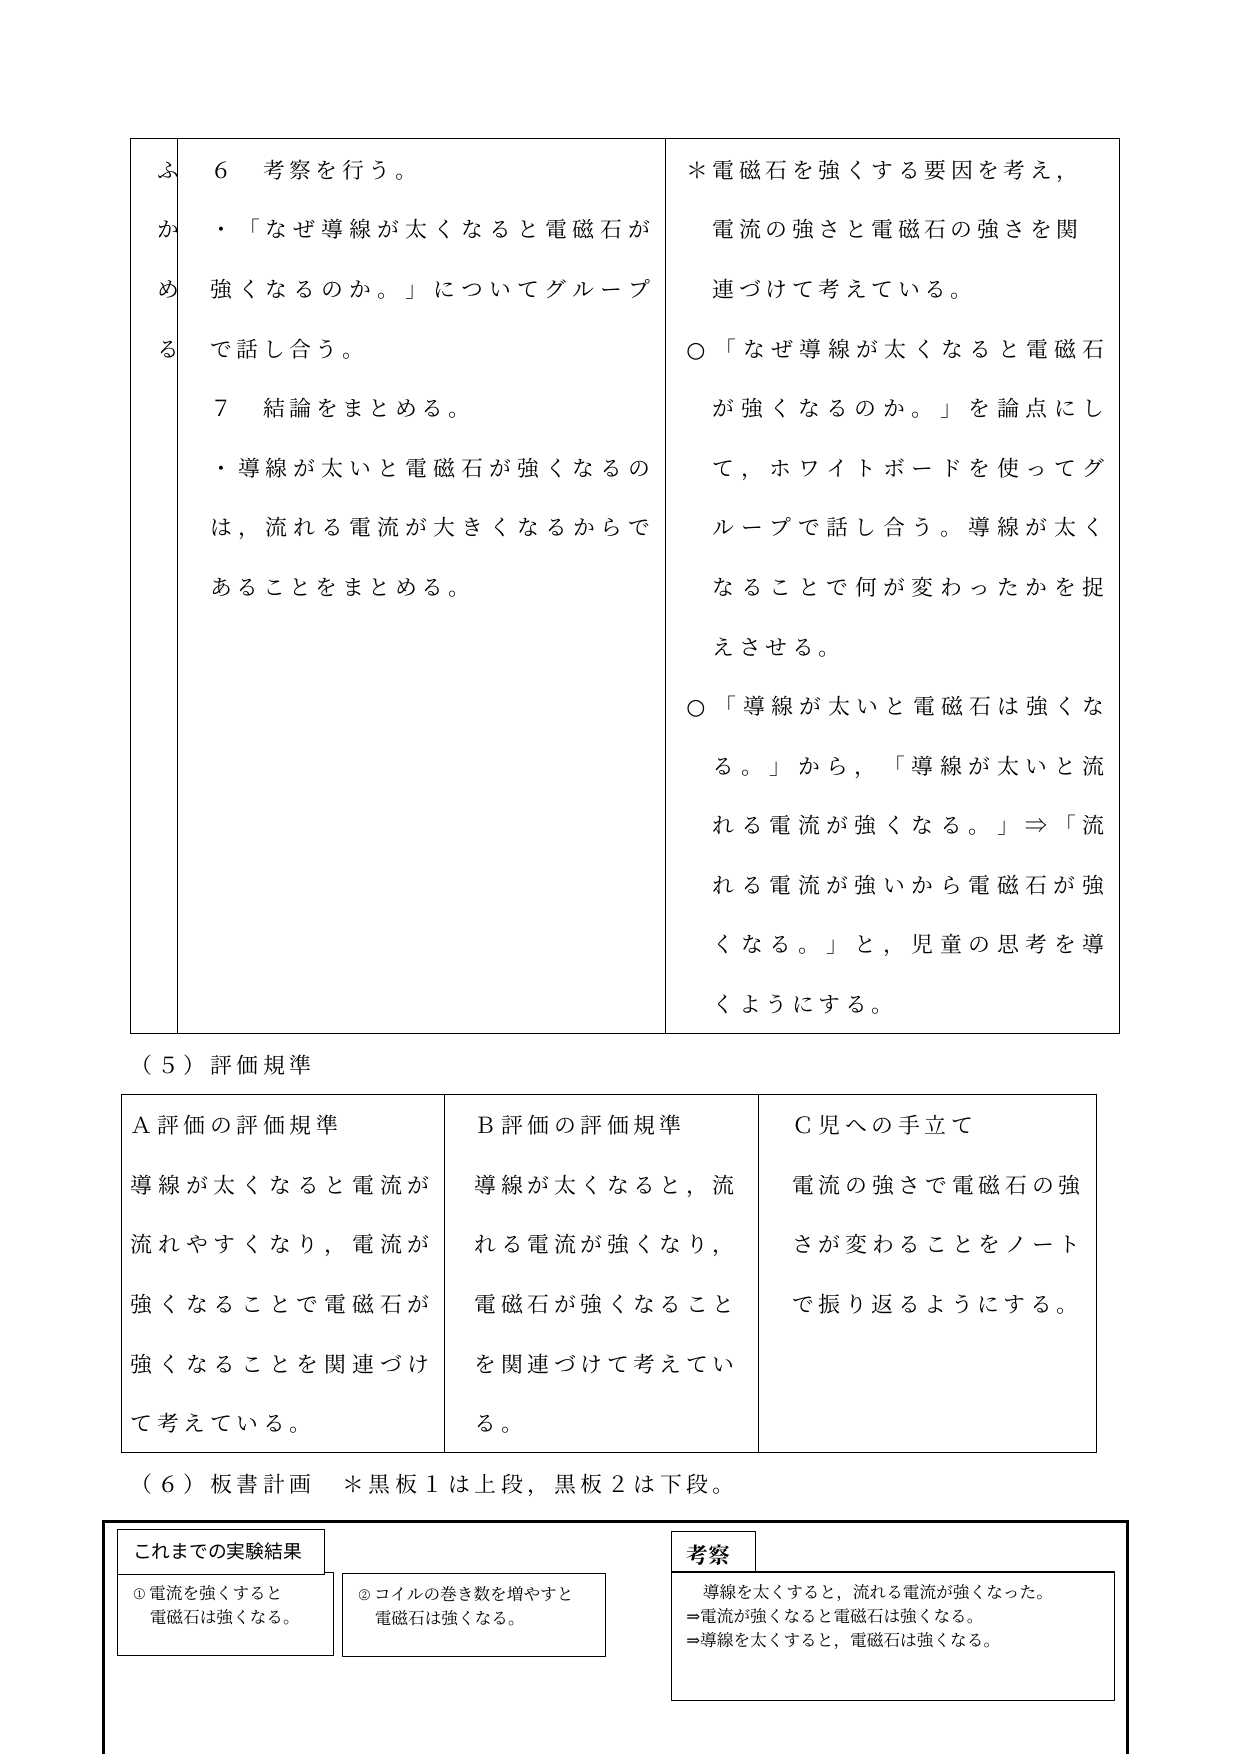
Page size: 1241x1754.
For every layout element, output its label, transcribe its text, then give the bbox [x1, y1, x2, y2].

table_header Ｃ児への手立て 電流の強さで電磁石の強さが変わることをノートで振り返るようにする。 [759, 1095, 1096, 1452]
table_cell ６ 考察を行う。 ・「なぜ導線が太くなると電磁石が強くなるのか。」についてグループで話し合う。 ７ 結論をまとめる。 ・導線が太いと電磁石が強くなるのは，流れる電流が大きくなるからであることをまとめる。 [178, 139, 665, 1033]
table_header Ｂ評価の評価規準 導線が太くなると，流れる電流が強くなり，電磁石が強くなることを関連づけて考えている。 [445, 1095, 758, 1452]
table_header Ａ評価の評価規準 導線が太くなると電流が流れやすくなり，電流が強くなることで電磁石が強くなることを関連づけて考えている。 [122, 1095, 444, 1452]
text （６）板書計画 ＊黒板１は上段，黒板２は下段。 [131, 1453, 1109, 1513]
text （５）評価規準 [131, 1034, 1109, 1093]
table_cell ふ か め る [131, 139, 177, 1033]
table_cell ＊電磁石を強くする要因を考え，電流の強さと電磁石の強さを関連づけて考えている。 ○「なぜ導線が太くなると電磁石が強くなるのか。」を論点にして，ホワイトボードを使ってグループで話し合う。導線が太くなることで何が変わったかを捉えさせる。 ○「導線が太いと電磁石は強くなる。」から，「導線が太いと流れる電流が強くなる。」⇒「流れる電流が強いから電磁石が強くなる。」と，児童の思考を導くようにする。 [666, 139, 1119, 1033]
